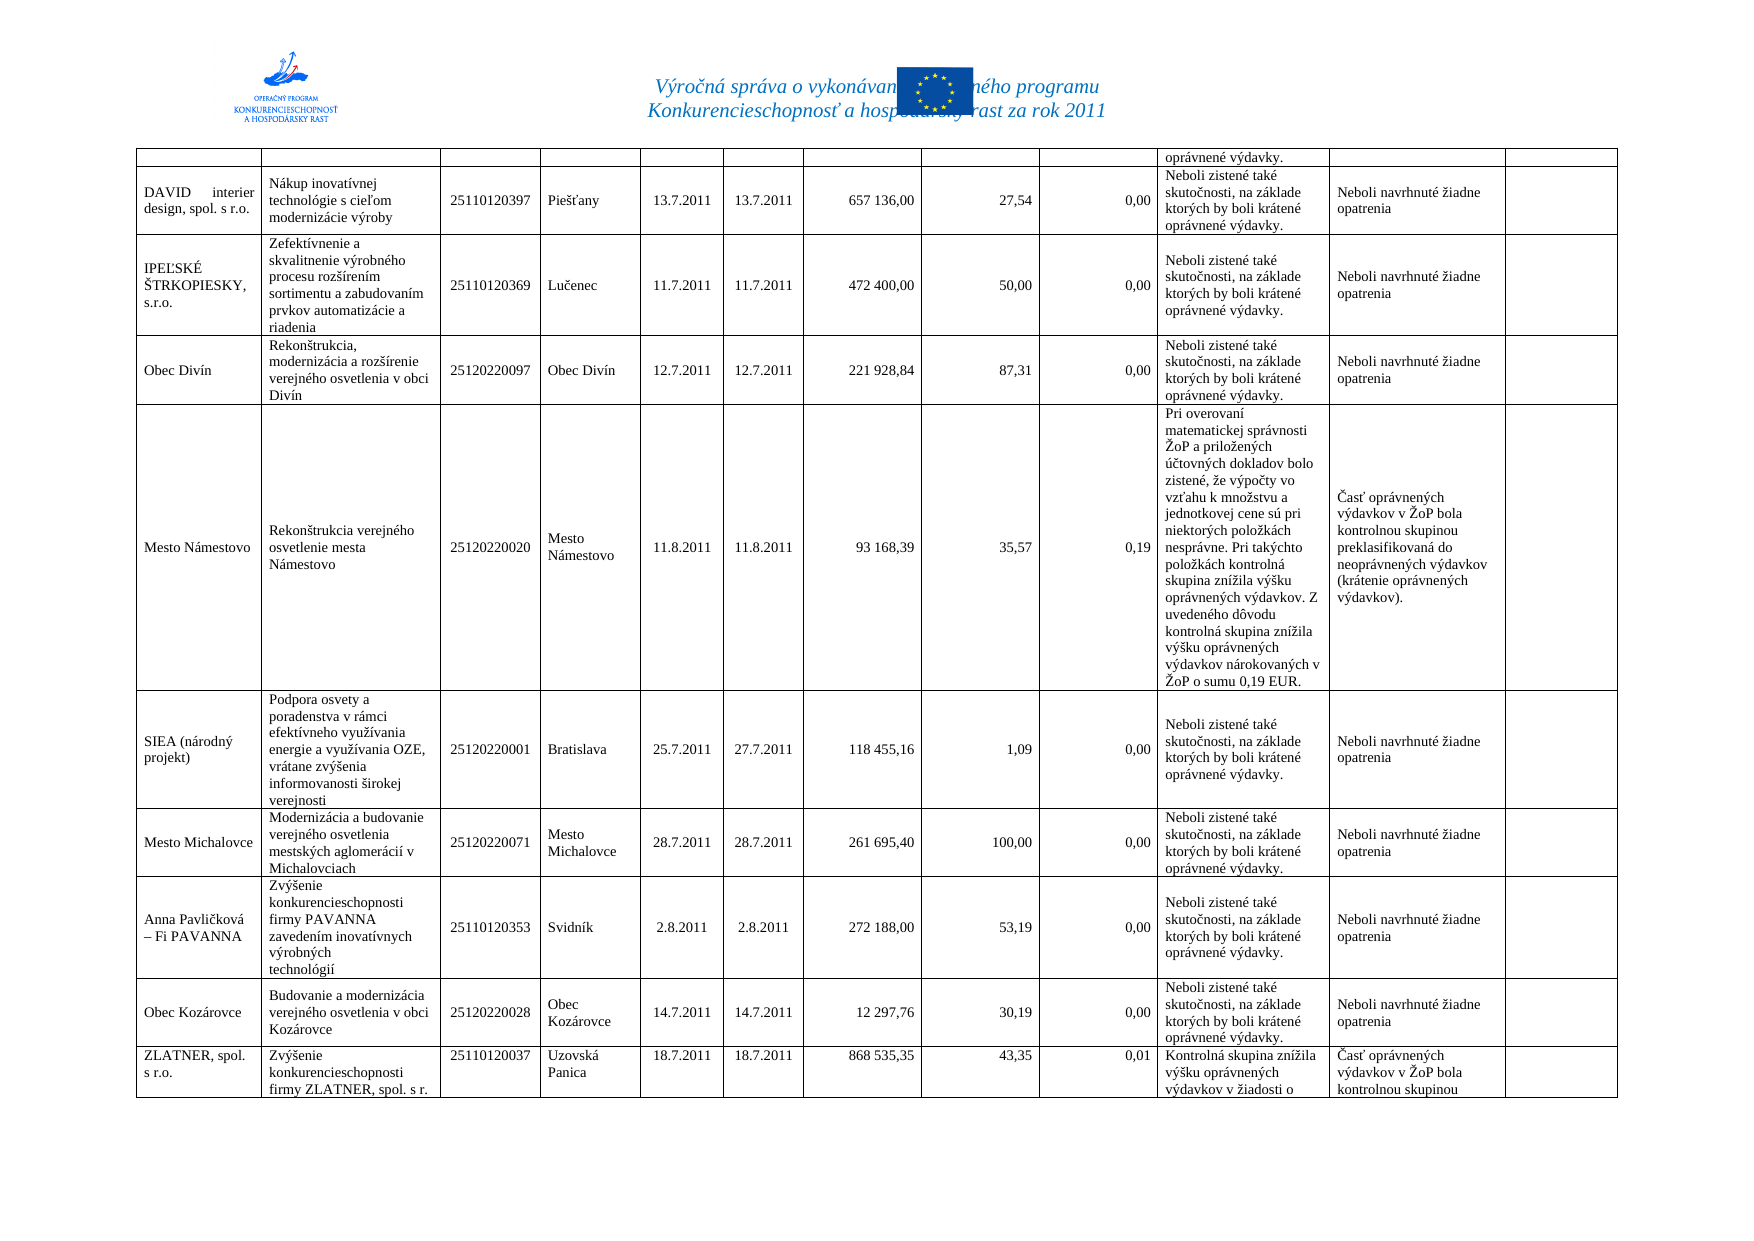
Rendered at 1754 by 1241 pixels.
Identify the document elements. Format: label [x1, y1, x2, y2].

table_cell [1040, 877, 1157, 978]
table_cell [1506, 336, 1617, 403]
picture [896, 67, 974, 115]
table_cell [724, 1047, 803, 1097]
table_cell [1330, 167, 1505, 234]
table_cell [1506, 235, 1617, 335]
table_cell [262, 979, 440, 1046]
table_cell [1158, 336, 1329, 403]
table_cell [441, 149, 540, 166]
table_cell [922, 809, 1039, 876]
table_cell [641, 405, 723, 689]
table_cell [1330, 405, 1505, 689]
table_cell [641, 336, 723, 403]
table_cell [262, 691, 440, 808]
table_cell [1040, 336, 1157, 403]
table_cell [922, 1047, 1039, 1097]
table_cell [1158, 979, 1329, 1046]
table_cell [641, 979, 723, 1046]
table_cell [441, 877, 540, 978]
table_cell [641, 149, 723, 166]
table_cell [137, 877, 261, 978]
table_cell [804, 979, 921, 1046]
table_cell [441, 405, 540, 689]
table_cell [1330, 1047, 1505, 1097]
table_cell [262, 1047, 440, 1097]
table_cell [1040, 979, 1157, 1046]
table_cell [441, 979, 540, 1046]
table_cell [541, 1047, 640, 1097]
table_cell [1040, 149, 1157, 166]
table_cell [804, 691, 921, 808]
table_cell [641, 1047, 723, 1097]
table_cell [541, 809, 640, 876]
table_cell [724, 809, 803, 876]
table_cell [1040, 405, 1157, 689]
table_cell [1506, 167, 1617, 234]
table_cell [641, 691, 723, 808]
picture [212, 40, 357, 135]
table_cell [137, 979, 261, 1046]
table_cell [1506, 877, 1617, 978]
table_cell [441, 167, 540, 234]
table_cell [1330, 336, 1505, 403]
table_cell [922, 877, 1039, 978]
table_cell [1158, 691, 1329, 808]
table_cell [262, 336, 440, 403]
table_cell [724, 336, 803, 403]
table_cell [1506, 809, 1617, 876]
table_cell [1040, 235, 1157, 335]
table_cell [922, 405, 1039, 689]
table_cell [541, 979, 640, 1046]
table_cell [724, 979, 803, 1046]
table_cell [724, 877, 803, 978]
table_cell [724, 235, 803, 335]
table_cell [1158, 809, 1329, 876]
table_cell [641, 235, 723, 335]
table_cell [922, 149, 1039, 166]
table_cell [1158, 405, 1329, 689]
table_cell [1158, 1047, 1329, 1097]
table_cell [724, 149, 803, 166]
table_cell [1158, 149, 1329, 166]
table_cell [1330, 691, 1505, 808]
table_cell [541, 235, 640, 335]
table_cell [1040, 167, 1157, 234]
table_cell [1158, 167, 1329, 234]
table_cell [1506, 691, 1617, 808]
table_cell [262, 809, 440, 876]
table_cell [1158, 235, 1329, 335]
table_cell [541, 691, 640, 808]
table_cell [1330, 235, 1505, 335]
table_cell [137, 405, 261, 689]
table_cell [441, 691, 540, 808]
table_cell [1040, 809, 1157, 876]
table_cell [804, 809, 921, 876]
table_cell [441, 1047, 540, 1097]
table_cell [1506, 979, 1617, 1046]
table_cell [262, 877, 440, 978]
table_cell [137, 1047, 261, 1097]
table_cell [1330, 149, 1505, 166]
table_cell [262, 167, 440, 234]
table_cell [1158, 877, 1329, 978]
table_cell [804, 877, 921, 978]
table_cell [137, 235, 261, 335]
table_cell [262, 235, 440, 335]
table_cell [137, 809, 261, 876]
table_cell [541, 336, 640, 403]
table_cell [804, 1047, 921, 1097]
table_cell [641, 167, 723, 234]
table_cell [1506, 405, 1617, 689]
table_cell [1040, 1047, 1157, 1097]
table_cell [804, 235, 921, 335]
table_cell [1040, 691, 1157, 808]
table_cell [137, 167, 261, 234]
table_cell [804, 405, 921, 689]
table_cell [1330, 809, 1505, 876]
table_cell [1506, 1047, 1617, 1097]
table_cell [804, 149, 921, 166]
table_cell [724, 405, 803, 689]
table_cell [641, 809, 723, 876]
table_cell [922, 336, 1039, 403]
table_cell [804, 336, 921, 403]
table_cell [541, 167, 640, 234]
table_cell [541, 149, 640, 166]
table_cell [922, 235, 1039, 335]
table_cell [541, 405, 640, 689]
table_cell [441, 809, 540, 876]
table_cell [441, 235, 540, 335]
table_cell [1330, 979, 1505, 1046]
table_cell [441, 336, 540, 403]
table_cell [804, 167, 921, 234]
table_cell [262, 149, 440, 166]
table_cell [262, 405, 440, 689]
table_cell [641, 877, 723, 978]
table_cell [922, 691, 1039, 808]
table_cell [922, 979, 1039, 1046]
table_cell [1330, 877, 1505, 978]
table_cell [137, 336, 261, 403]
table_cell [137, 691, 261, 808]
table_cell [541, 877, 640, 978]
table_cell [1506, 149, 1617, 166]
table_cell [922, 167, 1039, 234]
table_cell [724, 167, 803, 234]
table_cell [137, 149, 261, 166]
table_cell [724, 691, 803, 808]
